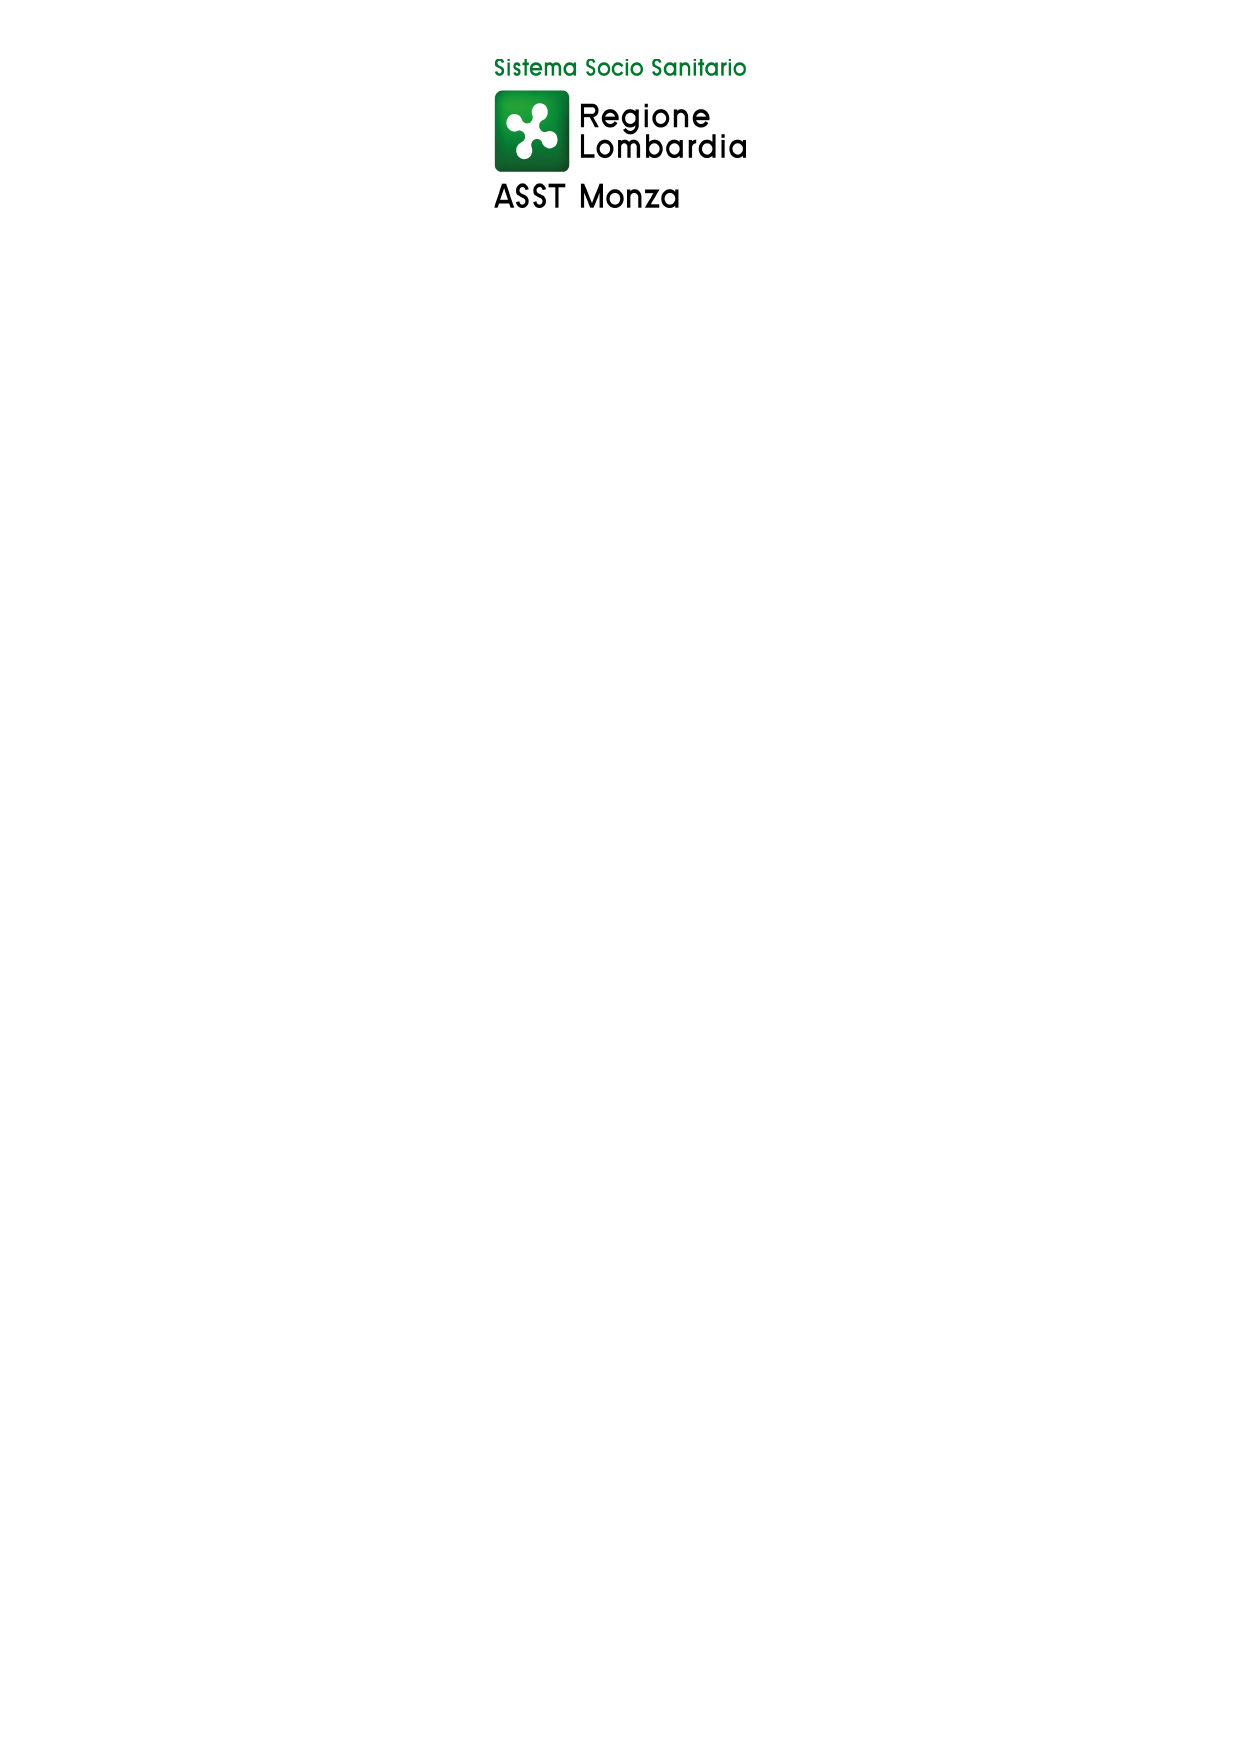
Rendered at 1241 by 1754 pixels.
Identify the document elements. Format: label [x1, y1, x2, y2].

picture [494, 59, 746, 208]
